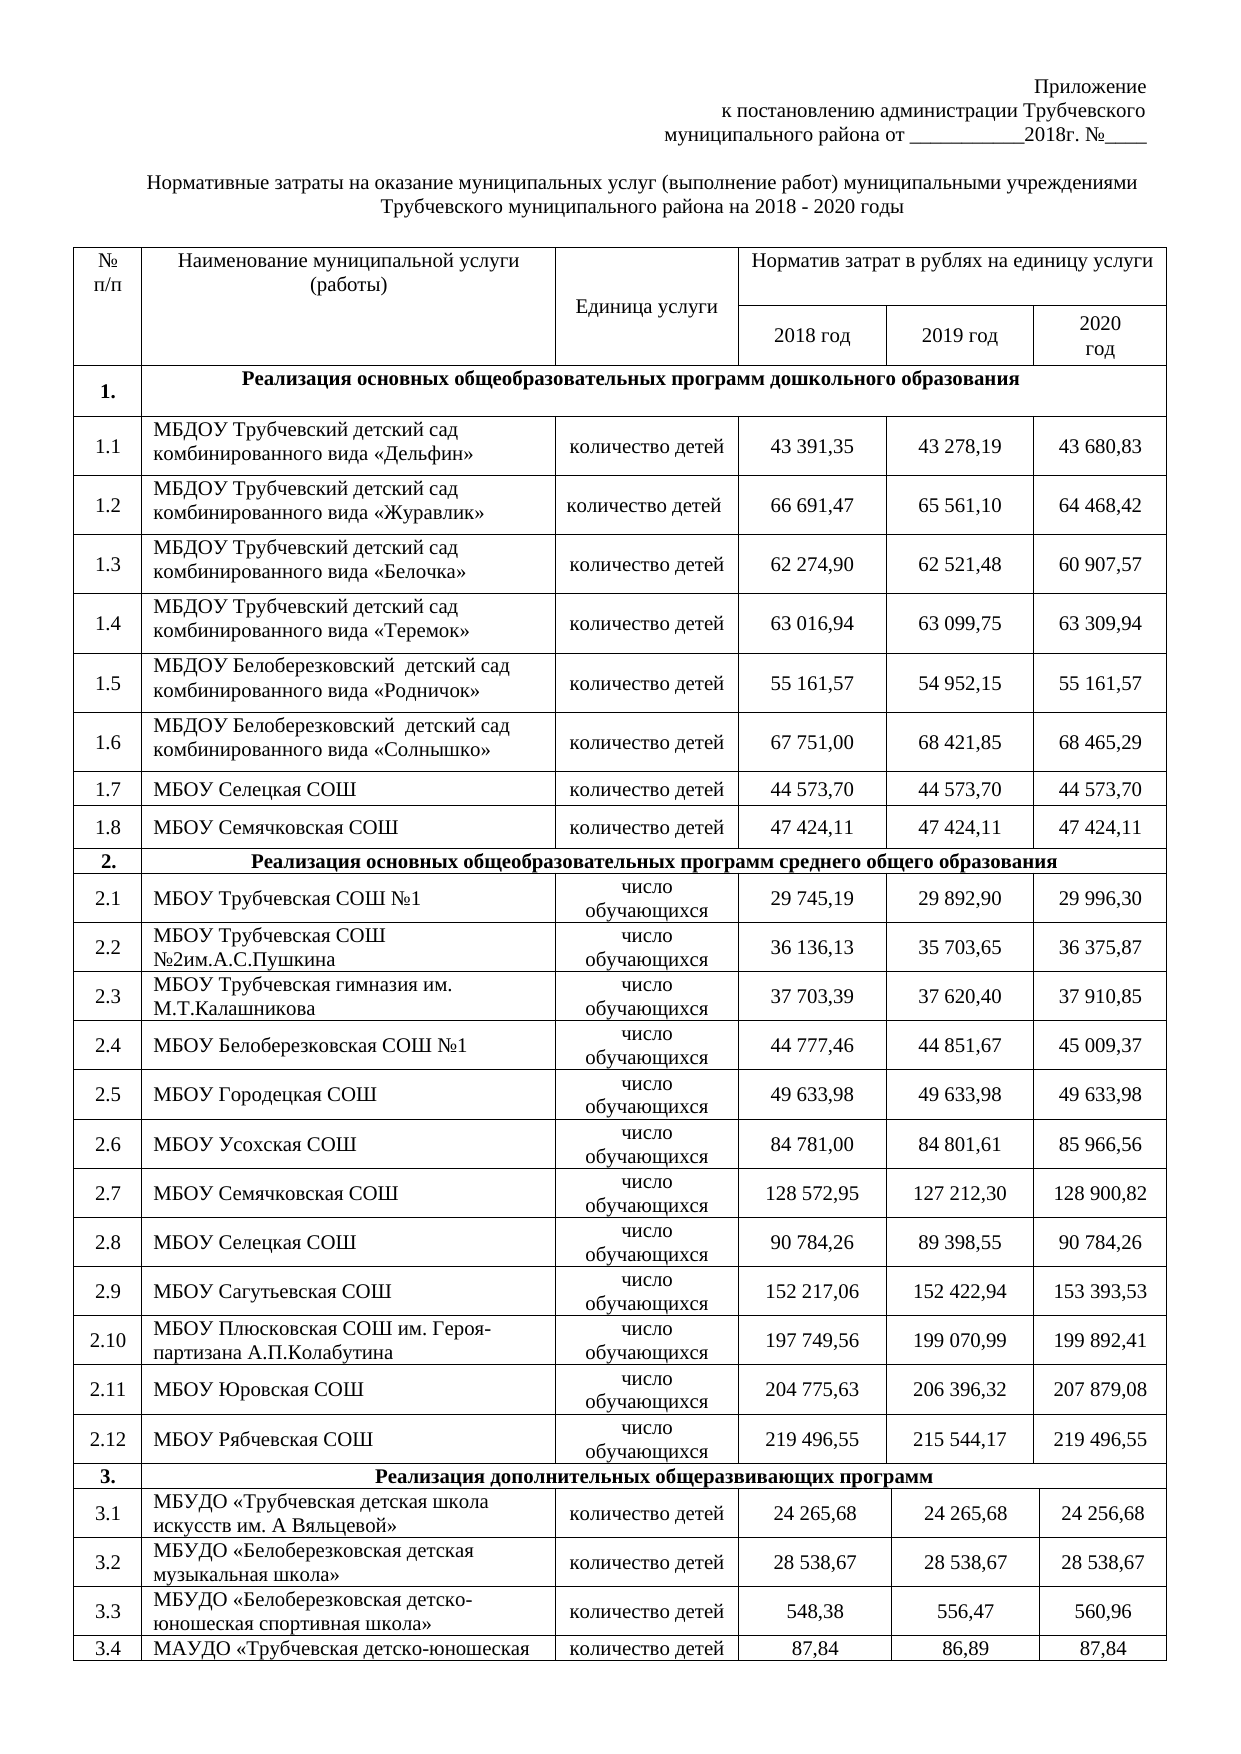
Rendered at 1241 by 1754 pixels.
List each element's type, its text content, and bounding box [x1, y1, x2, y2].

table_cell 28 538,67 [739, 1538, 891, 1586]
table_cell количество детей [556, 1538, 738, 1586]
table_cell МБОУ Городецкая СОШ [142, 1070, 555, 1118]
table_cell 65 561,10 [887, 476, 1033, 534]
table_header № п/п [74, 248, 141, 364]
table_cell 2.9 [74, 1267, 141, 1315]
table_cell количество детей [556, 535, 738, 593]
table_cell Реализация дополнительных общеразвивающих программ [142, 1464, 1166, 1488]
table_cell 63 016,94 [739, 594, 886, 652]
table_cell МБОУ Рябчевская СОШ [142, 1415, 555, 1463]
table_cell число обучающихся [556, 1169, 738, 1217]
table_cell МБДОУ Белоберезковский детский сад комбинированного вида «Родничок» [142, 654, 555, 712]
table_cell 2019 год [887, 306, 1033, 364]
table_cell число обучающихся [556, 1021, 738, 1069]
table_cell МБДОУ Трубчевский детский сад комбинированного вида «Журавлик» [142, 476, 555, 534]
table_cell 44 573,70 [739, 772, 886, 805]
table_cell количество детей [556, 476, 738, 534]
table_cell 153 393,53 [1034, 1267, 1166, 1315]
table_cell МБУДО «Белоберезковская детско-юношеская спортивная школа» [142, 1587, 555, 1635]
table_cell 548,38 [739, 1587, 891, 1635]
table_cell 1.7 [74, 772, 141, 805]
table_cell 49 633,98 [1034, 1070, 1166, 1118]
table_cell 2.2 [74, 923, 141, 971]
table_cell 199 892,41 [1034, 1316, 1166, 1364]
table_cell 2. [74, 849, 141, 873]
table_cell 24 265,68 [739, 1489, 891, 1537]
table_cell 49 633,98 [739, 1070, 886, 1118]
table_cell МБОУ Сагутьевская СОШ [142, 1267, 555, 1315]
table_cell 90 784,26 [739, 1218, 886, 1266]
table_cell 44 851,67 [887, 1021, 1033, 1069]
table_cell количество детей [556, 1489, 738, 1537]
table_cell 49 633,98 [887, 1070, 1033, 1118]
table_cell 63 099,75 [887, 594, 1033, 652]
table_cell 2.4 [74, 1021, 141, 1069]
table_cell МБОУ Плюсковская СОШ им. Героя-партизана А.П.Колабутина [142, 1316, 555, 1364]
table_cell число обучающихся [556, 874, 738, 922]
table_cell 128 900,82 [1034, 1169, 1166, 1217]
table_cell число обучающихся [556, 1120, 738, 1168]
table_cell 556,47 [892, 1587, 1039, 1635]
table_cell 36 375,87 [1034, 923, 1166, 971]
table_cell 87,84 [1040, 1636, 1166, 1660]
table_cell 2.7 [74, 1169, 141, 1217]
table_cell количество детей [556, 1587, 738, 1635]
table_cell 68 465,29 [1034, 713, 1166, 771]
table_cell число обучающихся [556, 1316, 738, 1364]
table_cell число обучающихся [556, 1415, 738, 1463]
table_cell 47 424,11 [739, 806, 886, 848]
table_header Единица услуги [556, 248, 738, 364]
table_cell 35 703,65 [887, 923, 1033, 971]
table_cell 62 274,90 [739, 535, 886, 593]
table_cell 1.2 [74, 476, 141, 534]
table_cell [142, 1636, 555, 1660]
table_cell 1.8 [74, 806, 141, 848]
table_cell 24 256,68 [1040, 1489, 1166, 1537]
table_cell МБОУ Селецкая СОШ [142, 1218, 555, 1266]
table_cell 62 521,48 [887, 535, 1033, 593]
table_cell МБОУ Юровская СОШ [142, 1365, 555, 1413]
table_cell Реализация основных общеобразовательных программ среднего общего образования [142, 849, 1166, 873]
table_cell 199 070,99 [887, 1316, 1033, 1364]
table_cell 47 424,11 [1034, 806, 1166, 848]
table_cell 2.5 [74, 1070, 141, 1118]
table_cell МБОУ Семячковская СОШ [142, 806, 555, 848]
table_cell 44 573,70 [1034, 772, 1166, 805]
table_cell 44 573,70 [887, 772, 1033, 805]
table_cell 37 703,39 [739, 972, 886, 1020]
table_cell 1.3 [74, 535, 141, 593]
table_cell 1.5 [74, 654, 141, 712]
table_cell 66 691,47 [739, 476, 886, 534]
table_cell 64 468,42 [1034, 476, 1166, 534]
table_cell 2020 год [1034, 306, 1166, 364]
table_cell 45 009,37 [1034, 1021, 1166, 1069]
table_cell 36 136,13 [739, 923, 886, 971]
table_cell 207 879,08 [1034, 1365, 1166, 1413]
table_cell 29 996,30 [1034, 874, 1166, 922]
table_cell МБУДО «Белоберезковская детская музыкальная школа» [142, 1538, 555, 1586]
table_cell 86,89 [892, 1636, 1039, 1660]
table_cell число обучающихся [556, 923, 738, 971]
table_cell 1.1 [74, 417, 141, 475]
table_cell число обучающихся [556, 1218, 738, 1266]
table_cell 2.10 [74, 1316, 141, 1364]
table_cell 2.3 [74, 972, 141, 1020]
table_cell 128 572,95 [739, 1169, 886, 1217]
table_cell Реализация основных общеобразовательных программ дошкольного образования [142, 366, 1166, 416]
table_cell МБДОУ Трубчевский детский сад комбинированного вида «Теремок» [142, 594, 555, 652]
table_cell 60 907,57 [1034, 535, 1166, 593]
table_cell 3.1 [74, 1489, 141, 1537]
table_cell 28 538,67 [892, 1538, 1039, 1586]
table_cell 47 424,11 [887, 806, 1033, 848]
table_cell 2.1 [74, 874, 141, 922]
table_cell 206 396,32 [887, 1365, 1033, 1413]
table_cell 219 496,55 [739, 1415, 886, 1463]
text Приложение [133, 74, 1152, 98]
table_cell 3.4 [74, 1636, 141, 1660]
table_cell 2.12 [74, 1415, 141, 1463]
table_cell 2.8 [74, 1218, 141, 1266]
table_cell МБУДО «Трубчевская детская школа искусств им. А Вяльцевой» [142, 1489, 555, 1537]
table_cell количество детей [556, 713, 738, 771]
text Нормативные затраты на оказание муниципальных услуг (выполнение работ) муниципальными учреждениями Трубчевского муниципального района на 2018 - 2020 годы [133, 170, 1152, 218]
table_cell 85 966,56 [1034, 1120, 1166, 1168]
table_cell 127 212,30 [887, 1169, 1033, 1217]
table_header Норматив затрат в рублях на единицу услуги [739, 248, 1166, 305]
table_cell МБОУ Трубчевская гимназия им. М.Т.Калашникова [142, 972, 555, 1020]
table_cell число обучающихся [556, 1365, 738, 1413]
text к постановлению администрации Трубчевского [133, 98, 1152, 122]
table_cell МБОУ Усохская СОШ [142, 1120, 555, 1168]
table_cell МБОУ Белоберезковская СОШ №1 [142, 1021, 555, 1069]
table_cell 219 496,55 [1034, 1415, 1166, 1463]
table_cell 43 680,83 [1034, 417, 1166, 475]
table_cell 43 278,19 [887, 417, 1033, 475]
table_cell 43 391,35 [739, 417, 886, 475]
table_header Наименование муниципальной услуги (работы) [142, 248, 555, 364]
table_cell число обучающихся [556, 1070, 738, 1118]
table_cell 1.6 [74, 713, 141, 771]
table_cell МБДОУ Белоберезковский детский сад комбинированного вида «Солнышко» [142, 713, 555, 771]
table_cell 37 910,85 [1034, 972, 1166, 1020]
table_cell 1. [74, 366, 141, 416]
table_cell 24 265,68 [892, 1489, 1039, 1537]
table_cell 2018 год [739, 306, 886, 364]
table_cell 2.11 [74, 1365, 141, 1413]
text муниципального района от ___________2018г. №____ [133, 122, 1152, 146]
table_cell 67 751,00 [739, 713, 886, 771]
table_cell 197 749,56 [739, 1316, 886, 1364]
table_cell 90 784,26 [1034, 1218, 1166, 1266]
table_cell количество детей [556, 806, 738, 848]
table_cell 84 801,61 [887, 1120, 1033, 1168]
table_cell число обучающихся [556, 972, 738, 1020]
table_cell 28 538,67 [1040, 1538, 1166, 1586]
table_cell 63 309,94 [1034, 594, 1166, 652]
table_cell 89 398,55 [887, 1218, 1033, 1266]
table_cell 55 161,57 [739, 654, 886, 712]
table_cell МБДОУ Трубчевский детский сад комбинированного вида «Белочка» [142, 535, 555, 593]
table_cell 3.2 [74, 1538, 141, 1586]
table_cell МБДОУ Трубчевский детский сад комбинированного вида «Дельфин» [142, 417, 555, 475]
table_cell МБОУ Трубчевская СОШ №2им.А.С.Пушкина [142, 923, 555, 971]
table_cell МБОУ Трубчевская СОШ №1 [142, 874, 555, 922]
table_cell 215 544,17 [887, 1415, 1033, 1463]
table_cell 55 161,57 [1034, 654, 1166, 712]
table_cell число обучающихся [556, 1267, 738, 1315]
table_cell 204 775,63 [739, 1365, 886, 1413]
table_cell МБОУ Семячковская СОШ [142, 1169, 555, 1217]
table_cell количество детей [556, 772, 738, 805]
table_cell 3.3 [74, 1587, 141, 1635]
table_cell 560,96 [1040, 1587, 1166, 1635]
table_cell количество детей [556, 594, 738, 652]
table_cell 29 892,90 [887, 874, 1033, 922]
table_cell 29 745,19 [739, 874, 886, 922]
table_cell 87,84 [739, 1636, 891, 1660]
table_cell 152 217,06 [739, 1267, 886, 1315]
table_cell 37 620,40 [887, 972, 1033, 1020]
table_cell 68 421,85 [887, 713, 1033, 771]
table_cell 152 422,94 [887, 1267, 1033, 1315]
table_cell количество детей [556, 417, 738, 475]
table_cell 84 781,00 [739, 1120, 886, 1168]
table_cell количество детей [556, 654, 738, 712]
table_cell 1.4 [74, 594, 141, 652]
table_cell 54 952,15 [887, 654, 1033, 712]
table_cell количество детей [556, 1636, 738, 1660]
table_cell 3. [74, 1464, 141, 1488]
table_cell 2.6 [74, 1120, 141, 1168]
table_cell МБОУ Селецкая СОШ [142, 772, 555, 805]
table_cell 44 777,46 [739, 1021, 886, 1069]
